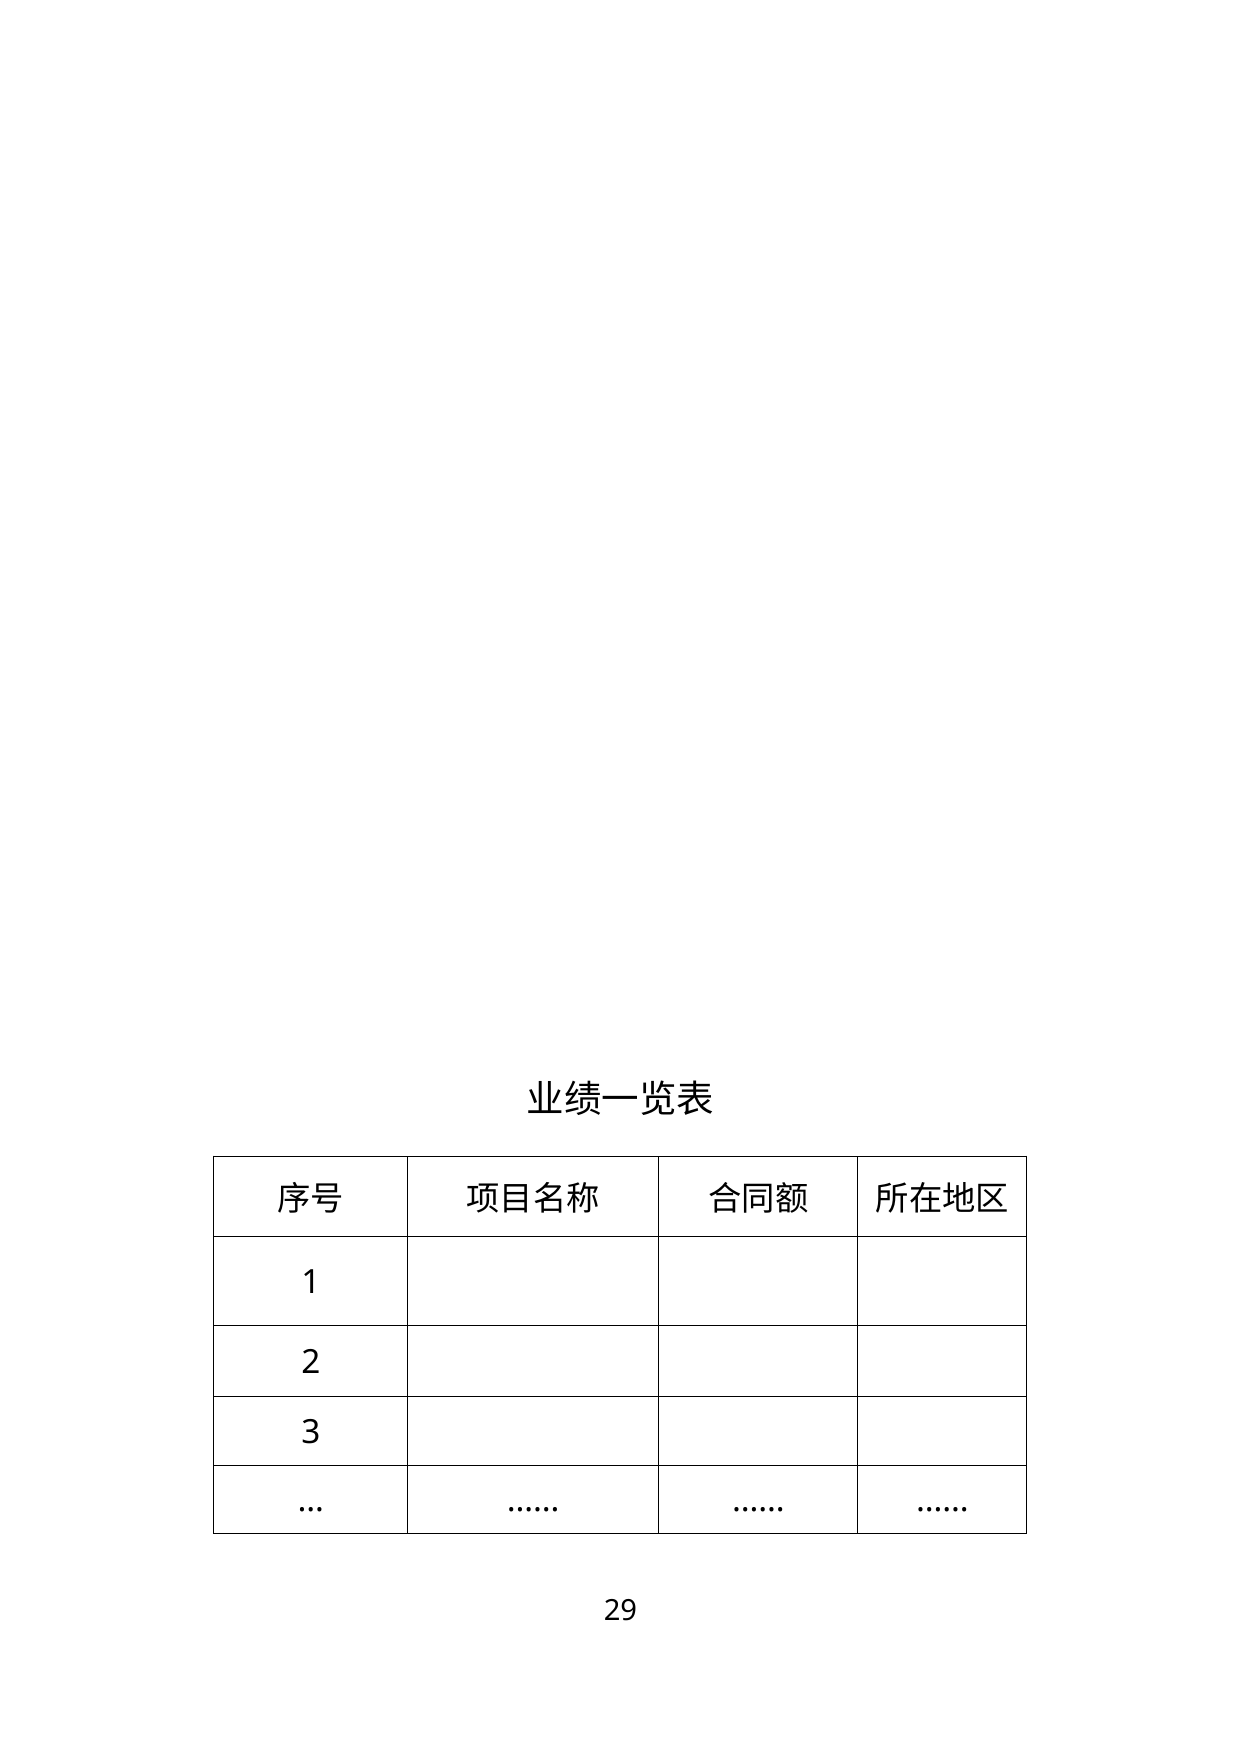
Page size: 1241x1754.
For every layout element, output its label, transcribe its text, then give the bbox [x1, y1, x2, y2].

table_header 序号 [214, 1157, 407, 1236]
table_cell [408, 1326, 658, 1396]
table_cell 2 [214, 1326, 407, 1396]
text 业绩一览表 [165, 1063, 1075, 1128]
table_cell [858, 1237, 1026, 1325]
table_cell … [214, 1466, 407, 1532]
table_cell [858, 1397, 1026, 1464]
table_header 所在地区 [858, 1157, 1026, 1236]
table_cell [408, 1237, 658, 1325]
table_cell …… [858, 1466, 1026, 1532]
table_cell [659, 1397, 857, 1464]
table_cell [858, 1326, 1026, 1396]
table_header 合同额 [659, 1157, 857, 1236]
table_cell 3 [214, 1397, 407, 1464]
table_cell 1 [214, 1237, 407, 1325]
table_cell [408, 1397, 658, 1464]
table_cell [659, 1237, 857, 1325]
table_cell …… [659, 1466, 857, 1532]
table_header 项目名称 [408, 1157, 658, 1236]
table_cell …… [408, 1466, 658, 1532]
table_cell [659, 1326, 857, 1396]
